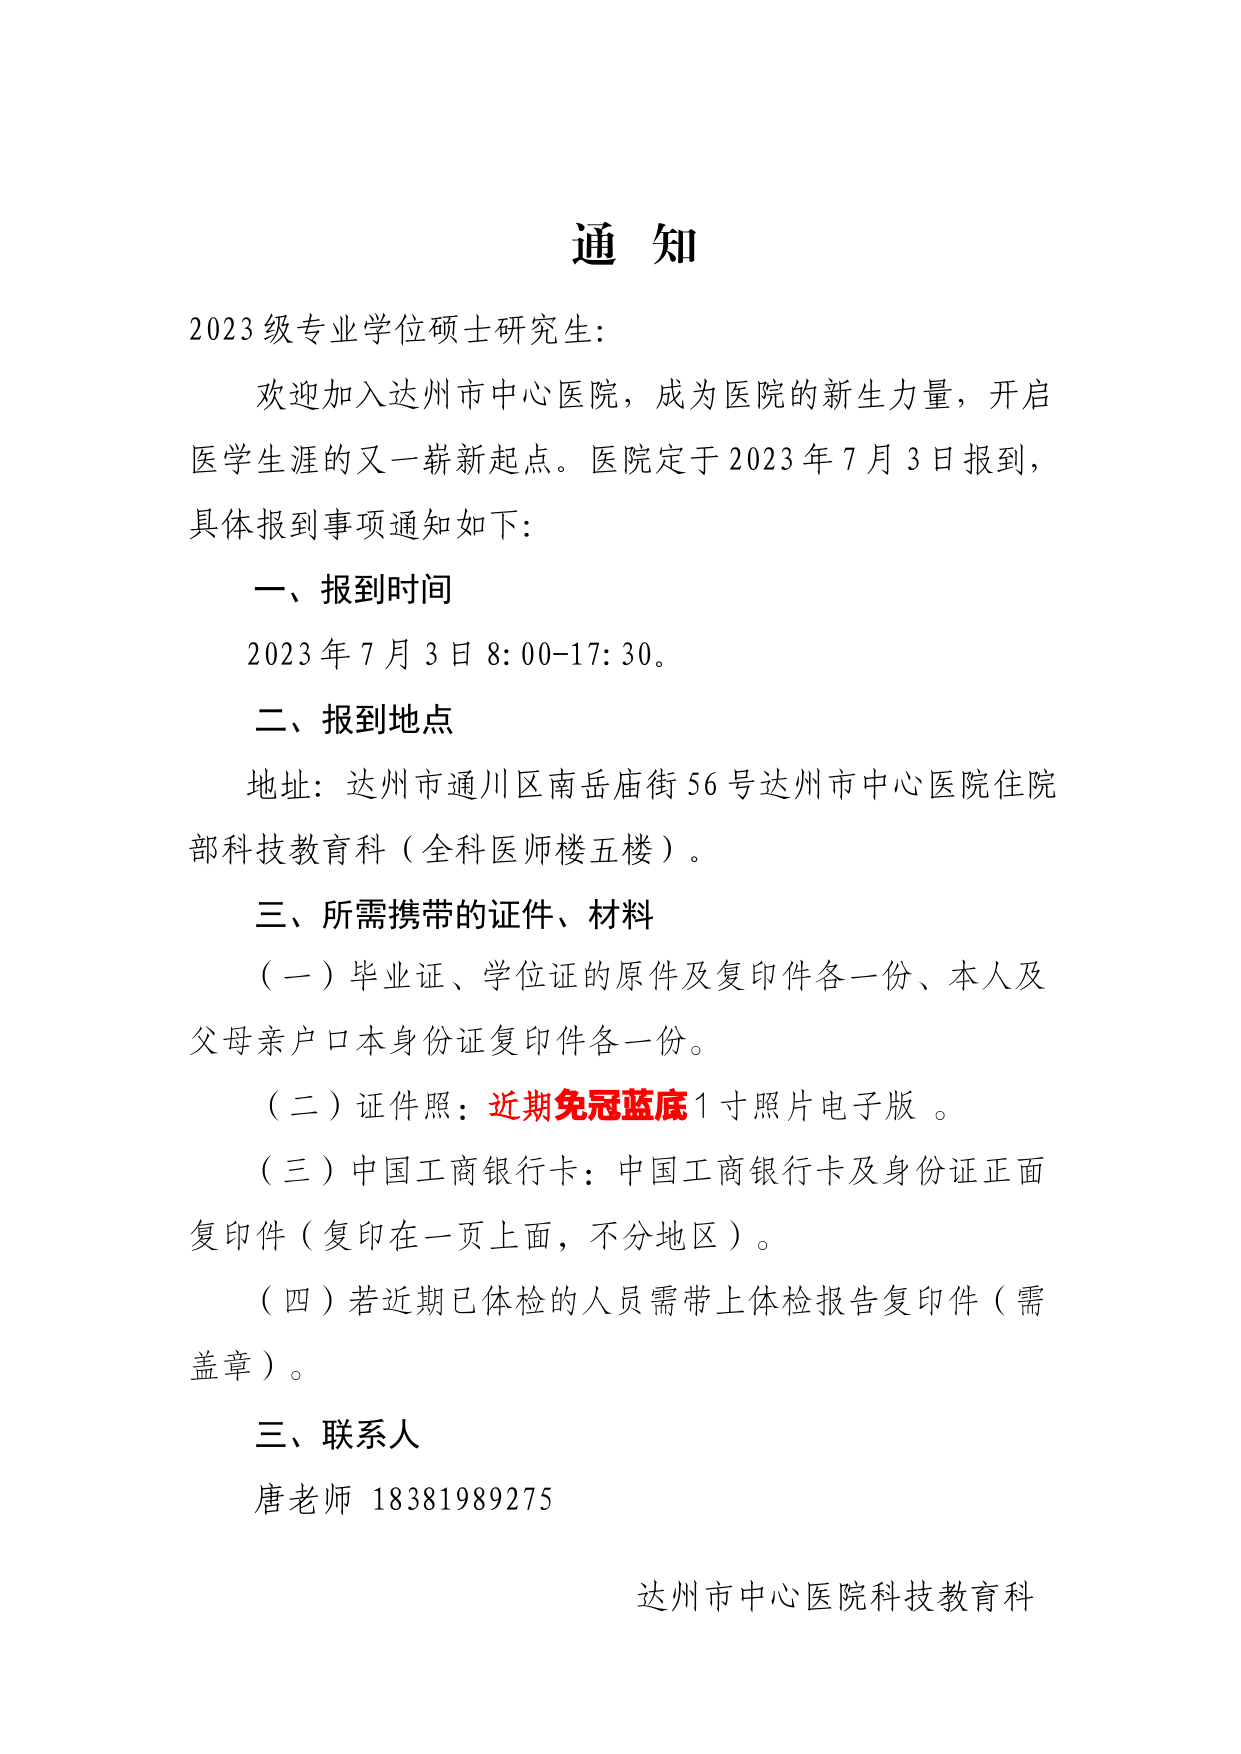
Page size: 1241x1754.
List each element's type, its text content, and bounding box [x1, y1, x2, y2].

text （二）证件照：近期免冠蓝底1寸照片电子版 。 [187, 1074, 1063, 1139]
text 欢迎加入达州市中心医院，成为医院的新生力量，开启医学生涯的又一崭新起点。医院定于2023年7月3日报到，具体报到事项通知如下： [187, 359, 1063, 554]
text 通 知 [205, 214, 1063, 279]
text （四）若近期已体检的人员需带上体检报告复印件（需盖章）。 [187, 1269, 1063, 1399]
text 2023级专业学位硕士研究生： [187, 294, 1063, 359]
text 三、所需携带的证件、材料 [187, 879, 1063, 944]
text 地址：达州市通川区南岳庙街56号达州市中心医院住院部科技教育科（全科医师楼五楼）。 [187, 749, 1063, 879]
text （一）毕业证、学位证的原件及复印件各一份、本人及父母亲户口本身份证复印件各一份。 [187, 944, 1063, 1074]
text 2023年7月3日8:00-17:30。 [187, 619, 1063, 684]
text 三、联系人 [187, 1399, 1063, 1464]
text 二、报到地点 [187, 684, 1063, 749]
text 一、报到时间 [187, 554, 1063, 619]
text （三）中国工商银行卡：中国工商银行卡及身份证正面复印件（复印在一页上面，不分地区）。 [187, 1139, 1063, 1269]
text 唐老师 18381989275 [187, 1464, 1063, 1529]
text 达州市中心医院科技教育科 [187, 1562, 1063, 1627]
